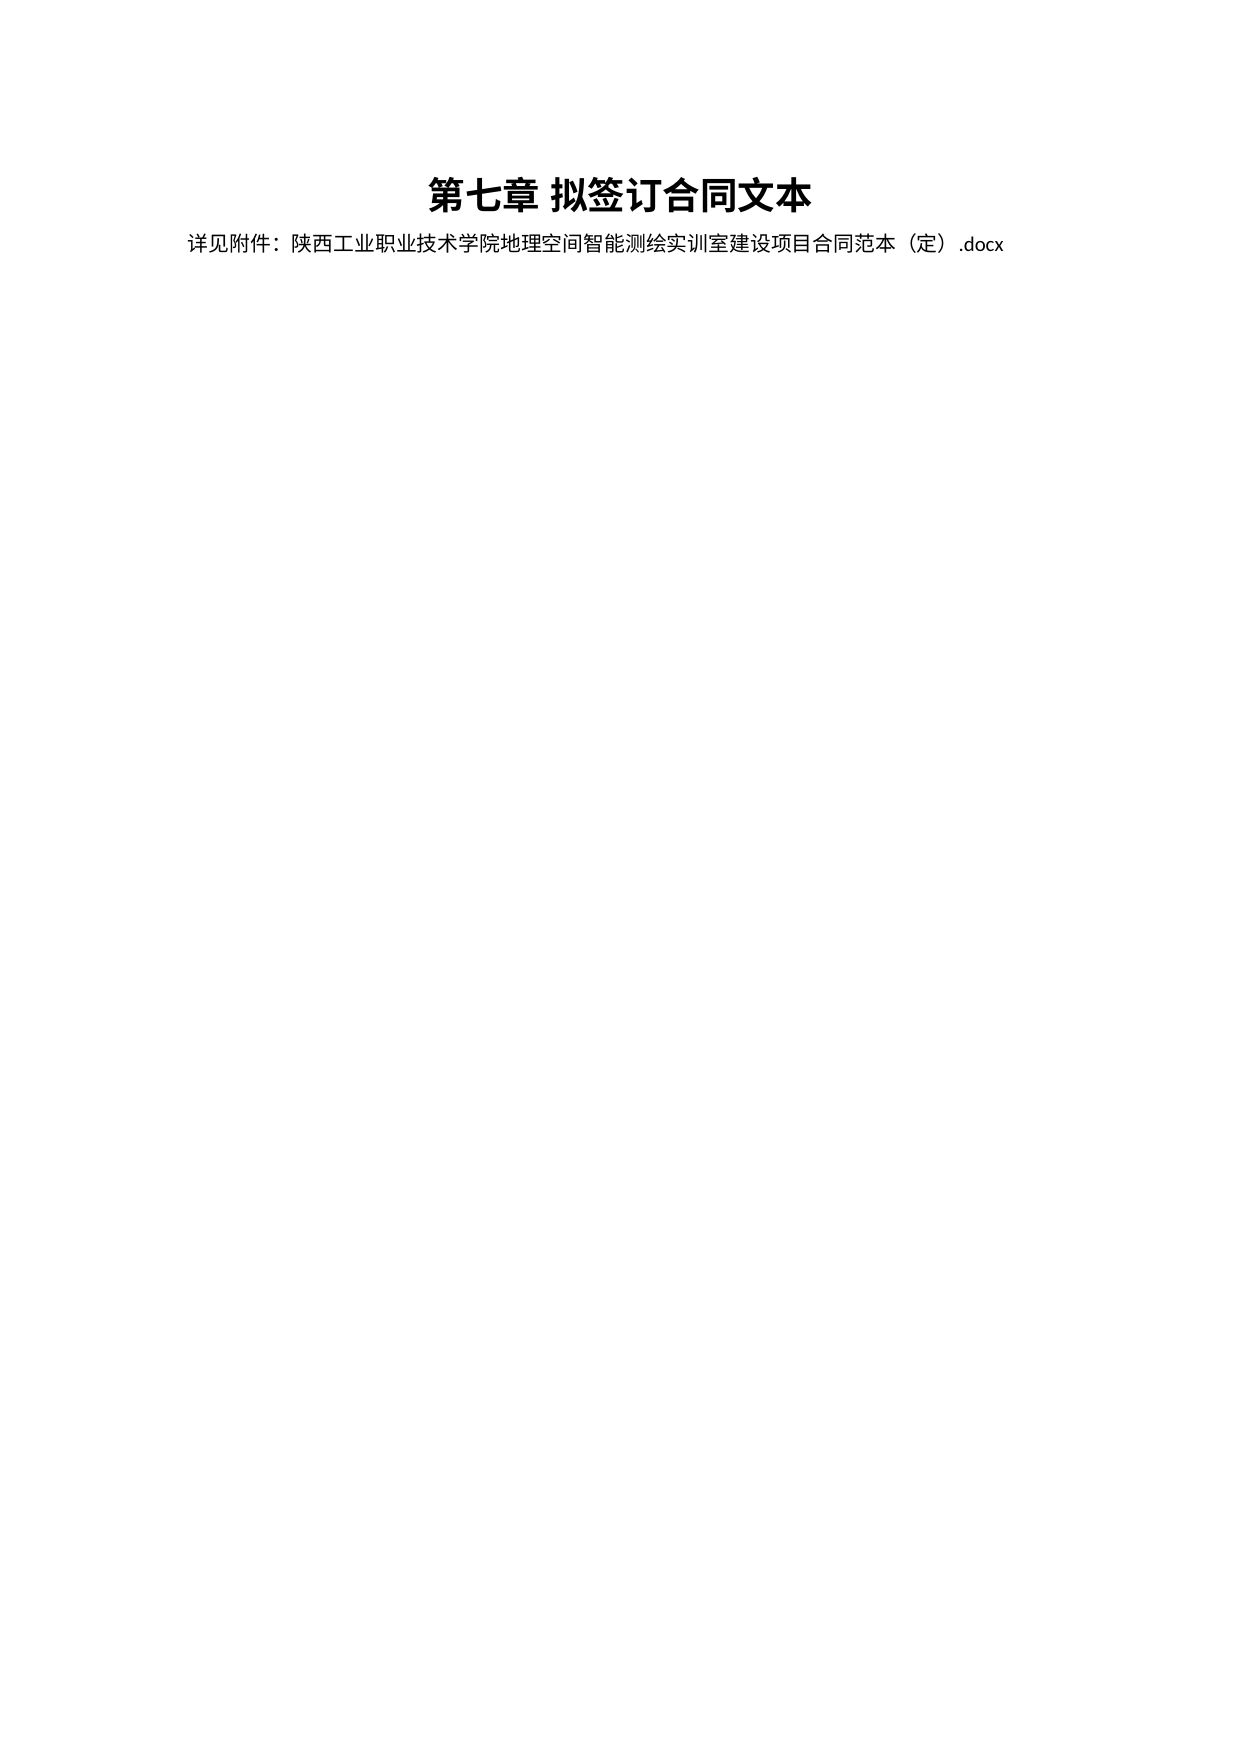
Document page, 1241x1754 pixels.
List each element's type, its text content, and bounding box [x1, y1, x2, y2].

text 详见附件：陕西工业职业技术学院地理空间智能测绘实训室建设项目合同范本（定）.docx [187, 227, 1053, 259]
text 第七章 拟签订合同文本 [187, 162, 1053, 227]
